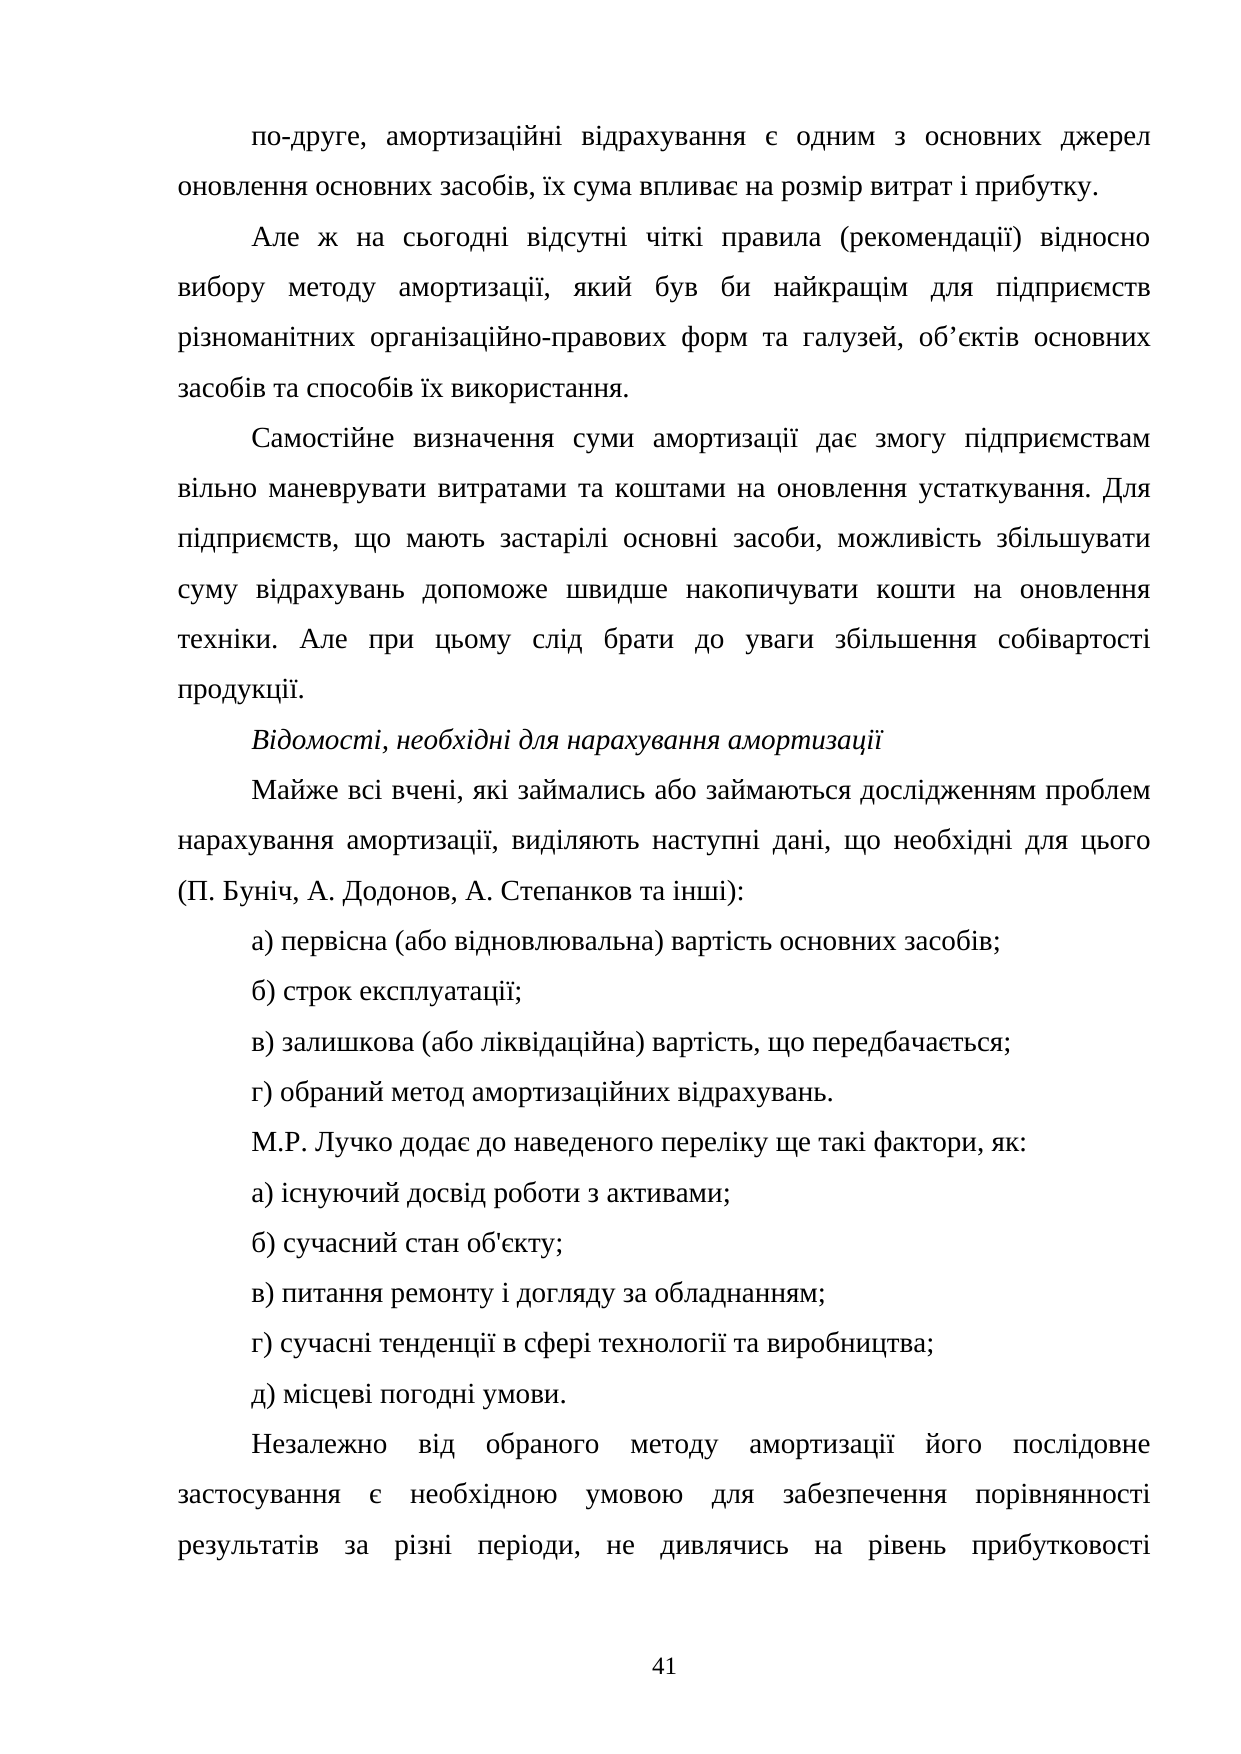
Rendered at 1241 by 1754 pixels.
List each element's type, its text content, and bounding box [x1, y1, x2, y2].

text г) сучасні тенденції в сфері технології та виробництва; [177, 1326, 1152, 1359]
text в) питання ремонту і догляду за обладнанням; [177, 1275, 1152, 1309]
text Але ж на сьогодні відсутні чіткі правила (рекомендації) відносно вибору методу амортизації, який був би найкращім для підприємств різноманітних організаційно-правових форм та галузей, об’єктів основних засобів та способів їх використання. [177, 219, 1152, 403]
text М.Р. Лучко додає до наведеного переліку ще такі фактори, як: [177, 1124, 1152, 1158]
text г) обраний метод амортизаційних відрахувань. [177, 1074, 1152, 1108]
text Відомості, необхідні для нарахування амортизації [177, 722, 1152, 755]
text а) існуючий досвід роботи з активами; [177, 1175, 1152, 1208]
text Майже всі вчені, які займались або займаються дослідженням проблем нарахування амортизації, виділяють наступні дані, що необхідні для цього (П. Буніч, А. Додонов, А. Степанков та інші): [177, 772, 1152, 906]
text Самостійне визначення суми амортизації дає змогу підприємствам вільно маневрувати витратами та коштами на оновлення устаткування. Для підприємств, що мають застарілі основні засоби, можливість збільшувати суму відрахувань допоможе швидше накопичувати кошти на оновлення техніки. Але при цьому слід брати до уваги збільшення собівартості продукції. [177, 420, 1152, 705]
text б) сучасний стан об'єкту; [177, 1225, 1152, 1258]
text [177, 1426, 1152, 1560]
text по-друге, амортизаційні відрахування є одним з основних джерел оновлення основних засобів, їх сума впливає на розмір витрат і прибутку. [177, 118, 1152, 202]
text в) залишкова (або ліквідаційна) вартість, що передбачається; [177, 1024, 1152, 1057]
text б) строк експлуатації; [177, 973, 1152, 1007]
text д) місцеві погодні умови. [177, 1376, 1152, 1409]
text а) первісна (або відновлювальна) вартість основних засобів; [177, 923, 1152, 957]
